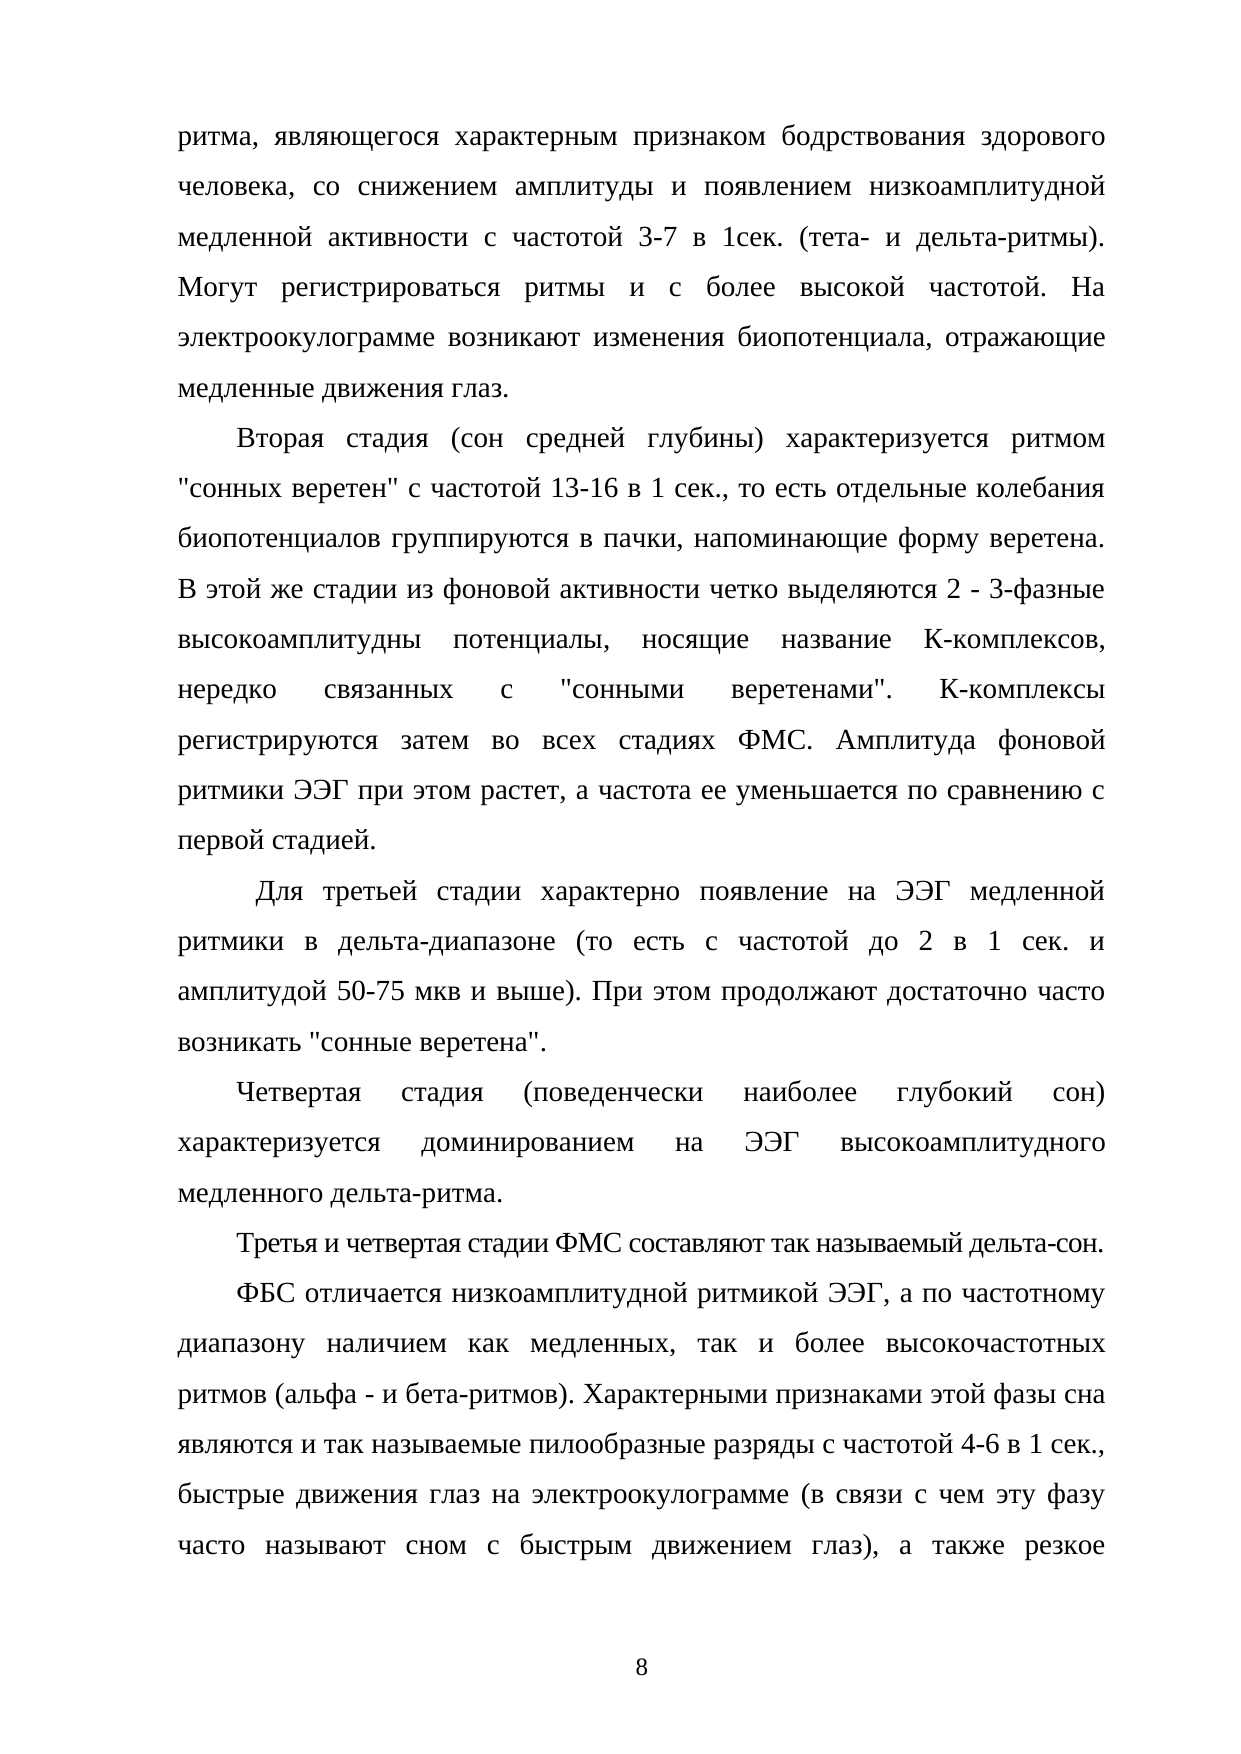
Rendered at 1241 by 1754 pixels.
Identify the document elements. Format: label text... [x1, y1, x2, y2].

text Для третьей стадии характерно появление на ЭЭГ медленной ритмики в дельта-диапазоне (то есть с частотой до 2 в 1 сек. и амплитудой 50-75 мкв и выше). При этом продолжают достаточно часто возникать "сонные веретена". [177, 873, 1106, 1057]
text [177, 1275, 1106, 1560]
text Четвертая стадия (поведенчески наиболее глубокий сон) характеризуется доминированием на ЭЭГ высокоамплитудного медленного дельта-ритма. [177, 1074, 1106, 1208]
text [177, 118, 1106, 403]
text Третья и четвертая стадии ФМС составляют так называемый дельта-сон. [177, 1225, 1106, 1258]
text Вторая стадия (сон средней глубины) характеризуется ритмом "сонных веретен" с частотой 13-16 в 1 сек., то есть отдельные колебания биопотенциалов группируются в пачки, напоминающие форму веретена. В этой же стадии из фоновой активности четко выделяются 2 - 3-фазные высокоамплитудны потенциалы, носящие название К-комплексов, нередко связанных с "сонными веретенами". К-комплексы регистрируются затем во всех стадиях ФМС. Амплитуда фоновой ритмики ЭЭГ при этом растет, а частота ее уменьшается по сравнению с первой стадией. [177, 420, 1106, 856]
